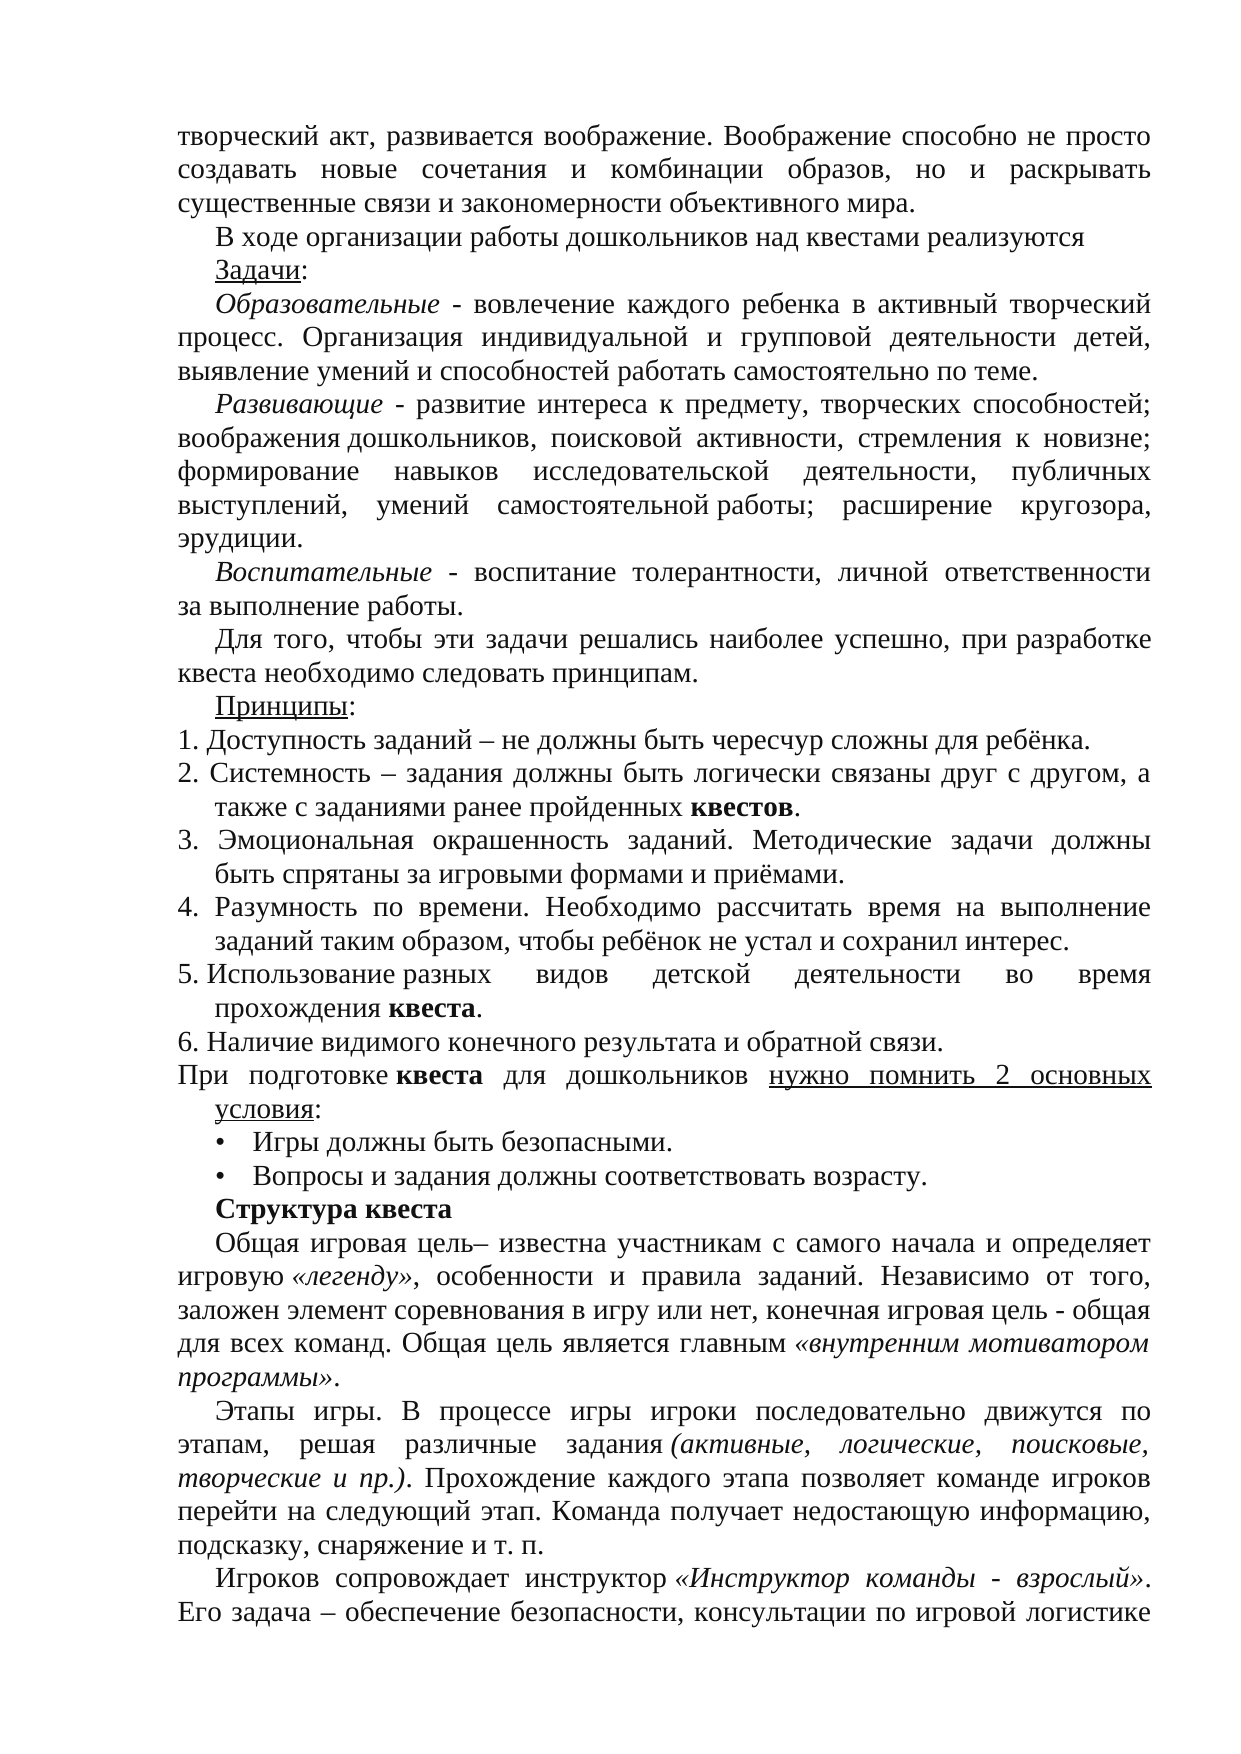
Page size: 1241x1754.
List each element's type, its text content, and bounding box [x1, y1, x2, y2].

text 4. Разумность по времени. Необходимо рассчитать время на выполнение заданий таким образом, чтобы ребёнок не устал и сохранил интерес. [177, 889, 1152, 957]
text Структура квеста [177, 1191, 1152, 1225]
text Для того, чтобы эти задачи решались наиболее успешно, при разработке квеста необходимо следовать принципам. [177, 621, 1152, 688]
text Этапы игры. В процессе игры игроки последовательно движутся по этапам, решая различные задания (активные, логические, поисковые, творческие и пр.). Прохождение каждого этапа позволяет команде игроков перейти на следующий этап. Команда получает недостающую информацию, подсказку, снаряжение и т. п. [177, 1393, 1152, 1560]
list Вопросы и задания должны соответствовать возрасту. [215, 1158, 1152, 1191]
text В ходе организации работы дошкольников над квестами реализуются [177, 219, 1152, 252]
text Принципы: [177, 688, 1152, 722]
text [177, 118, 1152, 219]
text 5. Использование разных видов детской деятельности во время прохождения квеста. [177, 957, 1152, 1024]
text Развивающие - развитие интереса к предмету, творческих способностей; воображения дошкольников, поисковой активности, стремления к новизне; формирование навыков исследовательской деятельности, публичных выступлений, умений самостоятельной работы; расширение кругозора, эрудиции. [177, 386, 1152, 554]
list Игры должны быть безопасными. [215, 1124, 1152, 1158]
text Образовательные - вовлечение каждого ребенка в активный творческий процесс. Организация индивидуальной и групповой деятельности детей, выявление умений и способностей работать самостоятельно по теме. [177, 286, 1152, 386]
text При подготовке квеста для дошкольников нужно помнить 2 основных условия: [177, 1057, 1152, 1124]
text 3. Эмоциональная окрашенность заданий. Методические задачи должны быть спрятаны за игровыми формами и приёмами. [177, 822, 1152, 889]
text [177, 1560, 1152, 1627]
text Задачи: [177, 252, 1152, 286]
text 2. Системность – задания должны быть логически связаны друг с другом, а также с заданиями ранее пройденных квестов. [177, 755, 1152, 822]
text 1. Доступность заданий – не должны быть чересчур сложны для ребёнка. [177, 722, 1152, 755]
text Воспитательные - воспитание толерантности, личной ответственности за выполнение работы. [177, 554, 1152, 621]
text Общая игровая цель– известна участникам с самого начала и определяет игровую «легенду», особенности и правила заданий. Независимо от того, заложен элемент соревнования в игру или нет, конечная игровая цель - общая для всех команд. Общая цель является главным «внутренним мотиватором программы». [177, 1225, 1152, 1393]
text 6. Наличие видимого конечного результата и обратной связи. [177, 1024, 1152, 1057]
